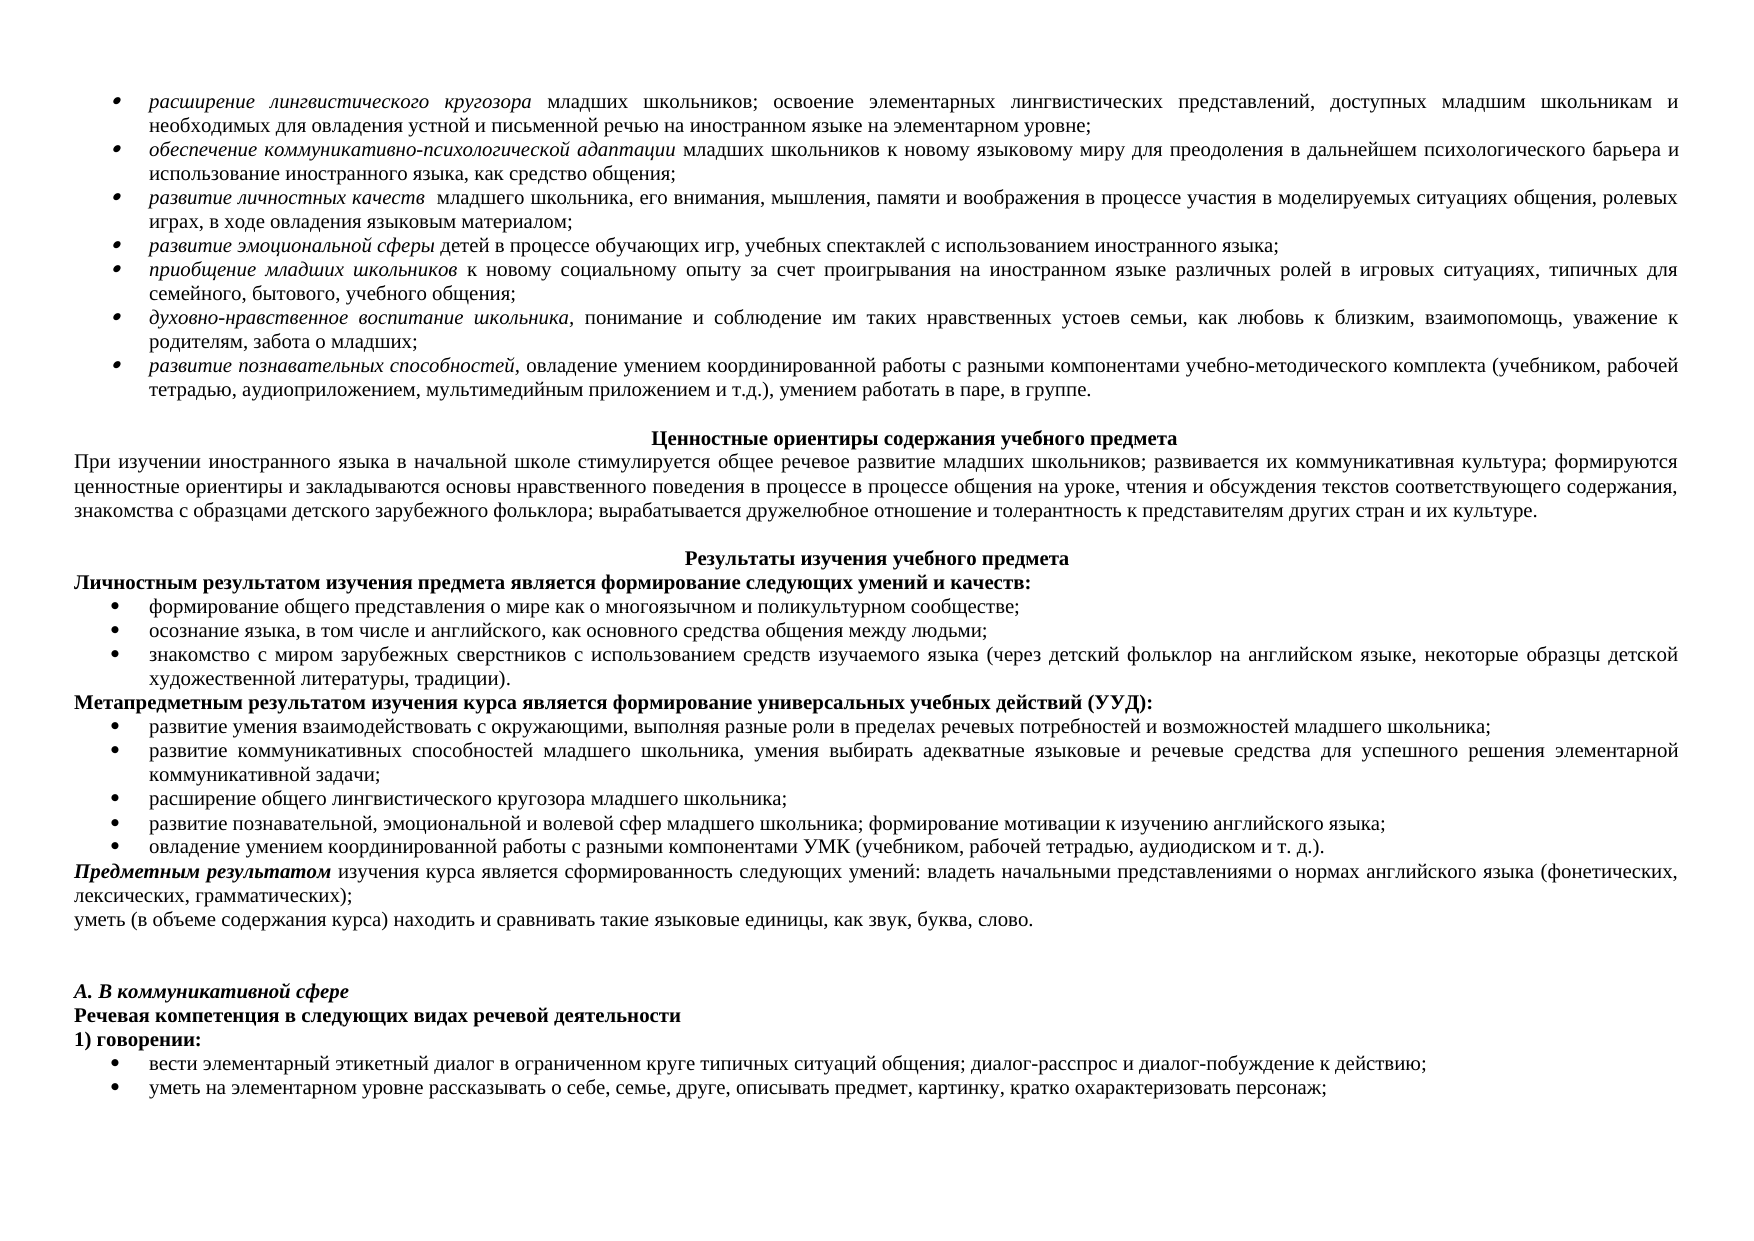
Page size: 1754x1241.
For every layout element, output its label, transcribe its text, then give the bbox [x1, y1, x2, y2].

text 1) говорении: [74, 1027, 1680, 1051]
list обеспечение коммуникативно-психологической адаптации младших школьников к новому языковому миру для преодоления в дальнейшем психологического барьера и использование иностранного языка, как средство общения; [111, 137, 1680, 185]
text А. В коммуникативной сфере [74, 979, 1680, 1003]
list развитие познавательной, эмоциональной и волевой сфер младшего школьника; формирование мотивации к изучению английского языка; [111, 810, 1680, 834]
list Ценностные ориентиры содержания учебного предмета [149, 425, 1680, 449]
list развитие личностных качеств младшего школьника, его внимания, мышления, памяти и воображения в процессе участия в моделируемых ситуациях общения, ролевых играх, в ходе овладения языковым материалом; [111, 185, 1680, 233]
list формирование общего представления о мире как о многоязычном и поликультурном сообществе; [111, 594, 1680, 618]
list расширение лингвистического кругозора младших школьников; освоение элементарных лингвистических представлений, доступных младшим школьникам и необходимых для овладения устной и письменной речью на иностранном языке на элементарном уровне; [111, 88, 1680, 137]
text При изучении иностранного языка в начальной школе стимулируется общее речевое развитие младших школьников; развивается их коммуникативная культура; формируются ценностные ориентиры и закладываются основы нравственного поведения в процессе в процессе общения на уроке, чтения и обсуждения текстов соответствующего содержания, знакомства с образцами детского зарубежного фольклора; вырабатывается дружелюбное отношение и толерантность к представителям других стран и их культуре. [74, 449, 1680, 522]
list осознание языка, в том числе и английского, как основного средства общения между людьми; [111, 618, 1680, 642]
list развитие умения взаимодействовать с окружающими, выполняя разные роли в пределах речевых потребностей и возможностей младшего школьника; [111, 714, 1680, 738]
list уметь на элементарном уровне рассказывать о себе, семье, друге, описывать предмет, картинку, кратко охарактеризовать персонаж; [111, 1075, 1680, 1099]
text Личностным результатом изучения предмета является формирование следующих умений и качеств: [74, 570, 1680, 594]
list знакомство с миром зарубежных сверстников с использованием средств изучаемого языка (через детский фольклор на английском языке, некоторые образцы детской художественной литературы, традиции). [111, 642, 1680, 690]
list развитие познавательных способностей, овладение умением координированной работы с разными компонентами учебно-методического комплекта (учебником, рабочей тетрадью, аудиоприложением, мультимедийным приложением и т.д.), умением работать в паре, в группе. [111, 353, 1680, 401]
list расширение общего лингвистического кругозора младшего школьника; [111, 786, 1680, 810]
text уметь (в объеме содержания курса) находить и сравнивать такие языковые единицы, как звук, буква, слово. [74, 907, 1680, 931]
list овладение умением координированной работы с разными компонентами УМК (учебником, рабочей тетрадью, аудиодиском и т. д.). [111, 834, 1680, 858]
text Результаты изучения учебного предмета [74, 546, 1680, 570]
text Предметным результатом изучения курса является сформированность следующих умений: владеть начальными представлениями о нормах английского языка (фонетических, лексических, грамматических); [74, 858, 1680, 907]
list вести элементарный этикетный диалог в ограниченном круге типичных ситуаций общения; диалог-расспрос и диалог-побуждение к действию; [111, 1051, 1680, 1075]
text Речевая компетенция в следующих видах речевой деятельности [74, 1003, 1680, 1027]
list приобщение младших школьников к новому социальному опыту за счет проигрывания на иностранном языке различных ролей в игровых ситуациях, типичных для семейного, бытового, учебного общения; [111, 257, 1680, 305]
text Метапредметным результатом изучения курса является формирование универсальных учебных действий (УУД): [74, 690, 1680, 714]
list духовно-нравственное воспитание школьника, понимание и соблюдение им таких нравственных устоев семьи, как любовь к близким, взаимопомощь, уважение к родителям, забота о младших; [111, 305, 1680, 353]
list развитие коммуникативных способностей младшего школьника, умения выбирать адекватные языковые и речевые средства для успешного решения элементарной коммуникативной задачи; [111, 738, 1680, 786]
list развитие эмоциональной сферы детей в процессе обучающих игр, учебных спектаклей с использованием иностранного языка; [111, 233, 1680, 257]
